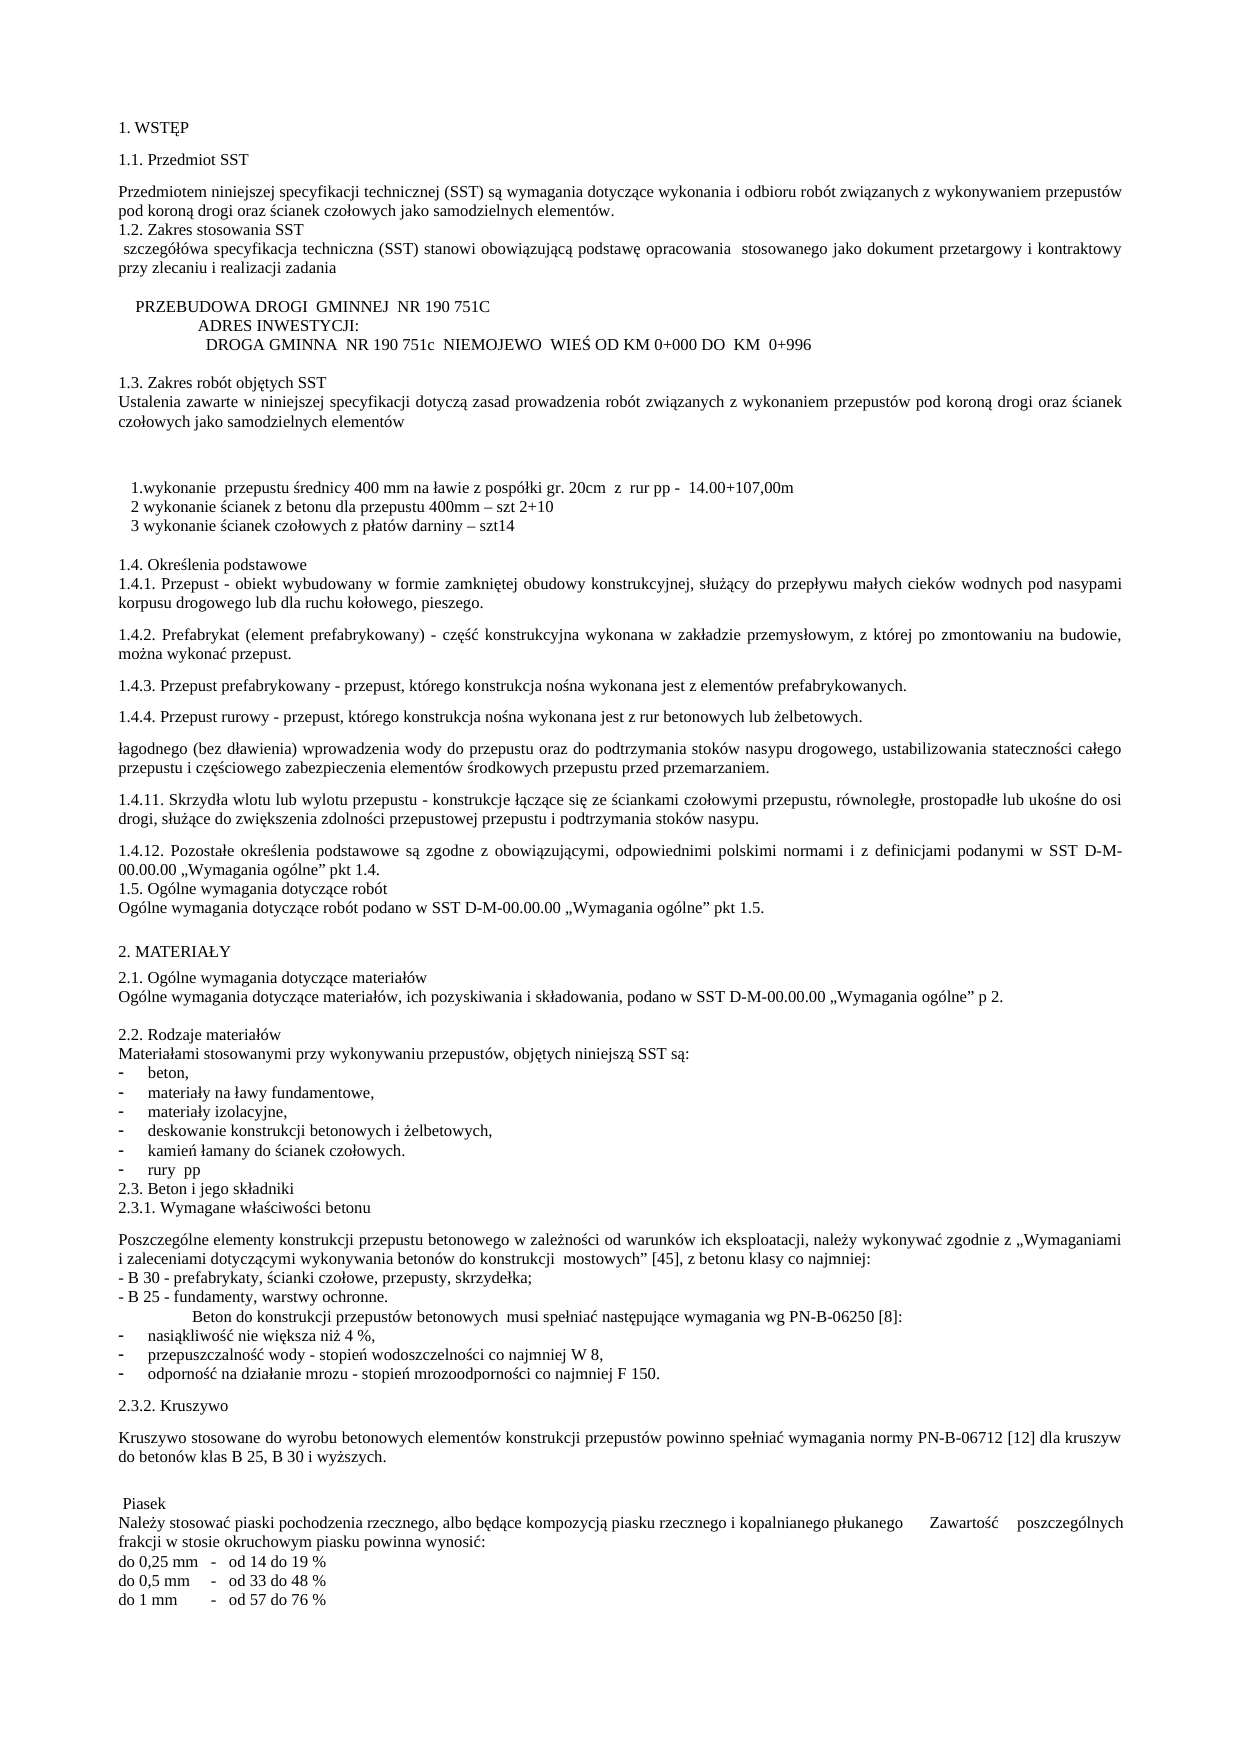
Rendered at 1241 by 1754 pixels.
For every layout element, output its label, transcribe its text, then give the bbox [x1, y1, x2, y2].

list 2.3.1. Wymagane właściwości betonu [118, 1198, 1123, 1217]
list do 0,5 mm - od 33 do 48 % [118, 1571, 1123, 1590]
list rury pp [118, 1159, 1123, 1179]
text Ustalenia zawarte w niniejszej specyfikacji dotyczą zasad prowadzenia robót związanych z wykonaniem przepustów pod koroną drogi oraz ścianek czołowych jako samodzielnych elementów [118, 392, 1123, 431]
text łagodnego (bez dławienia) wprowadzenia wody do przepustu oraz do podtrzymania stoków nasypu drogowego, ustabilizowania stateczności całego przepustu i częściowego zabezpieczenia elementów środkowych przepustu przed przemarzaniem. [118, 739, 1123, 777]
text 2. MATERIAŁY [118, 942, 1122, 961]
text 1.wykonanie przepustu średnicy 400 mm na ławie z pospółki gr. 20cm z rur pp - 14.00+107,00m [118, 478, 1123, 497]
text 2.3. Beton i jego składniki [118, 1179, 1122, 1198]
text 1.1. Przedmiot SST [118, 150, 1123, 169]
text DROGA GMINNA NR 190 751c NIEMOJEWO WIEŚ OD KM 0+000 DO KM 0+996 [118, 335, 1122, 354]
text 1.4.11. Skrzydła wlotu lub wylotu przepustu - konstrukcje łączące się ze ściankami czołowymi przepustu, równoległe, prostopadłe lub ukośne do osi drogi, służące do zwiększenia zdolności przepustowej przepustu i podtrzymania stoków nasypu. [118, 789, 1123, 828]
text 1.3. Zakres robót objętych SST [118, 373, 1122, 392]
list odporność na działanie mrozu - stopień mrozoodporności co najmniej F 150. [118, 1364, 1123, 1383]
text Materiałami stosowanymi przy wykonywaniu przepustów, objętych niniejszą SST są: [118, 1044, 1123, 1063]
text PRZEBUDOWA DROGI GMINNEJ NR 190 751C [118, 296, 1122, 316]
list Należy stosować piaski pochodzenia rzecznego, albo będące kompozycją piasku rzecznego i kopalnianego płukanego Zawartość poszczególnych frakcji w stosie okruchowym piasku powinna wynosić: [118, 1513, 1123, 1551]
text Ogólne wymagania dotyczące robót podano w SST D-M-00.00.00 „Wymagania ogólne” pkt 1.5. [118, 898, 1123, 917]
list przepuszczalność wody - stopień wodoszczelności co najmniej W 8, [118, 1345, 1123, 1364]
list nasiąkliwość nie większa niż 4 %, [118, 1326, 1123, 1345]
list do 0,25 mm - od 14 do 19 % [118, 1551, 1123, 1571]
list Kruszywo stosowane do wyrobu betonowych elementów konstrukcji przepustów powinno spełniać wymagania normy PN-B-06712 [12] dla kruszyw do betonów klas B 25, B 30 i wyższych. [118, 1427, 1123, 1466]
text 1.4.1. Przepust - obiekt wybudowany w formie zamkniętej obudowy konstrukcyjnej, służący do przepływu małych cieków wodnych pod nasypami korpusu drogowego lub dla ruchu kołowego, pieszego. [118, 574, 1123, 612]
text 1. WSTĘP [118, 118, 1122, 137]
list Poszczególne elementy konstrukcji przepustu betonowego w zależności od warunków ich eksploatacji, należy wykonywać zgodnie z „Wymaganiami i zaleceniami dotyczącymi wykonywania betonów do konstrukcji mostowych” [45], z betonu klasy co najmniej: [118, 1230, 1123, 1268]
text 1.2. Zakres stosowania SST [118, 220, 1122, 239]
text 1.5. Ogólne wymagania dotyczące robót [118, 879, 1122, 898]
text 2.2. Rodzaje materiałów [118, 1025, 1122, 1044]
text 2 wykonanie ścianek z betonu dla przepustu 400mm – szt 2+10 [118, 497, 1123, 516]
list deskowanie konstrukcji betonowych i żelbetowych, [118, 1121, 1123, 1140]
text 3 wykonanie ścianek czołowych z płatów darniny – szt14 [118, 516, 1123, 535]
list Beton do konstrukcji przepustów betonowych musi spełniać następujące wymagania wg PN-B-06250 [8]: [118, 1306, 1123, 1326]
text 2.3.2. Kruszywo [118, 1396, 1123, 1415]
text 1.4.4. Przepust rurowy - przepust, którego konstrukcja nośna wykonana jest z rur betonowych lub żelbetowych. [118, 707, 1123, 726]
list - B 30 - prefabrykaty, ścianki czołowe, przepusty, skrzydełka; [118, 1268, 1123, 1287]
text szczegółówa specyfikacja techniczna (SST) stanowi obowiązującą podstawę opracowania stosowanego jako dokument przetargowy i kontraktowy przy zlecaniu i realizacji zadania [118, 239, 1123, 277]
list beton, [118, 1063, 1123, 1082]
list kamień łamany do ścianek czołowych. [118, 1140, 1123, 1159]
list Piasek [118, 1494, 1123, 1513]
text 1.4.12. Pozostałe określenia podstawowe są zgodne z obowiązującymi, odpowiednimi polskimi normami i z definicjami podanymi w SST D-M-00.00.00 „Wymagania ogólne” pkt 1.4. [118, 840, 1123, 879]
text 2.1. Ogólne wymagania dotyczące materiałów [118, 967, 1122, 987]
text Ogólne wymagania dotyczące materiałów, ich pozyskiwania i składowania, podano w SST D-M-00.00.00 „Wymagania ogólne” p 2. [118, 987, 1123, 1006]
list materiały na ławy fundamentowe, [118, 1082, 1123, 1102]
text 1.4. Określenia podstawowe [118, 554, 1122, 574]
text Przedmiotem niniejszej specyfikacji technicznej (SST) są wymagania dotyczące wykonania i odbioru robót związanych z wykonywaniem przepustów pod koroną drogi oraz ścianek czołowych jako samodzielnych elementów. [118, 181, 1123, 220]
list materiały izolacyjne, [118, 1102, 1123, 1121]
text 1.4.2. Prefabrykat (element prefabrykowany) - część konstrukcyjna wykonana w zakładzie przemysłowym, z której po zmontowaniu na budowie, można wykonać przepust. [118, 624, 1123, 663]
list do 1 mm - od 57 do 76 % [118, 1590, 1123, 1609]
text 1.4.3. Przepust prefabrykowany - przepust, którego konstrukcja nośna wykonana jest z elementów prefabrykowanych. [118, 675, 1123, 694]
text ADRES INWESTYCJI: [118, 316, 1122, 335]
list - B 25 - fundamenty, warstwy ochronne. [118, 1287, 1123, 1306]
